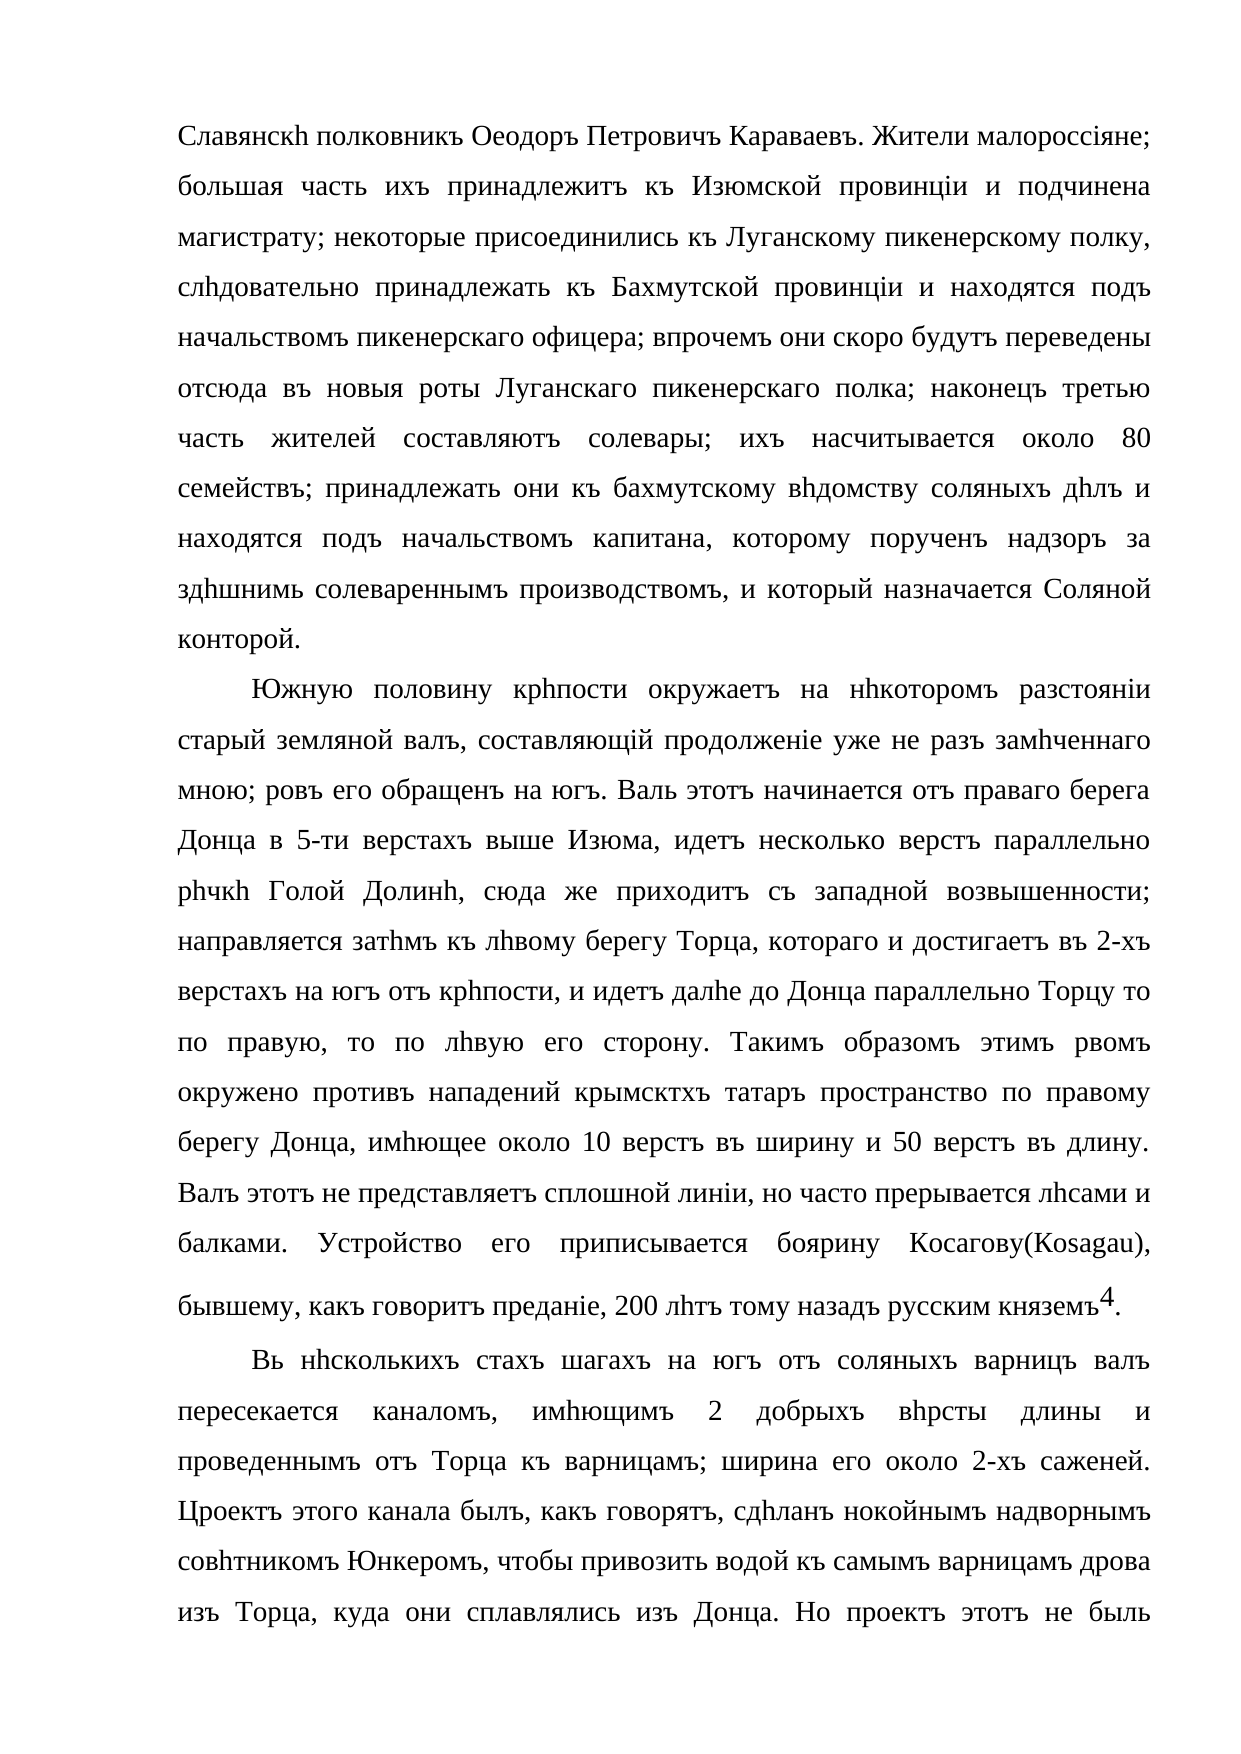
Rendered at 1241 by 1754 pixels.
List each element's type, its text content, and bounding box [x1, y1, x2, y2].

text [177, 118, 1152, 655]
text Южную половину крhпости окружаетъ на нhкоторомъ разстояніи старый земляной валъ, составляющій продолженіе уже не разъ замhченнаго мною; ровъ его обращенъ на югъ. Валь этотъ начинается отъ праваго берега Донца в 5-ти верстахъ выше Изюма, идетъ несколько верстъ параллельно рhчкh Голой Долинh, сюда же приходитъ съ западной возвышенности; направляется затhмъ къ лhвому берегу Торца, котораго и достигаетъ въ 2-хъ верстахъ на югъ отъ крhпости, и идетъ далhе до Донца параллельно Торцу то по правую, то по лhвую его сторону. Такимъ образомъ этимъ рвомъ окружено противъ нападений крымсктхъ татаръ пространство по правому берегу Донца, имhющее около 10 верстъ въ ширину и 50 верстъ въ длину. Валъ этотъ не представляетъ сплошной линіи, но часто прерывается лhсами и балками. Устройство его приписывается боярину Косагову(Коsagau), бывшему, какъ говоритъ преданіе, 200 лhтъ тому назадъ русским княземъ4. [177, 672, 1152, 1321]
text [177, 1342, 1152, 1627]
